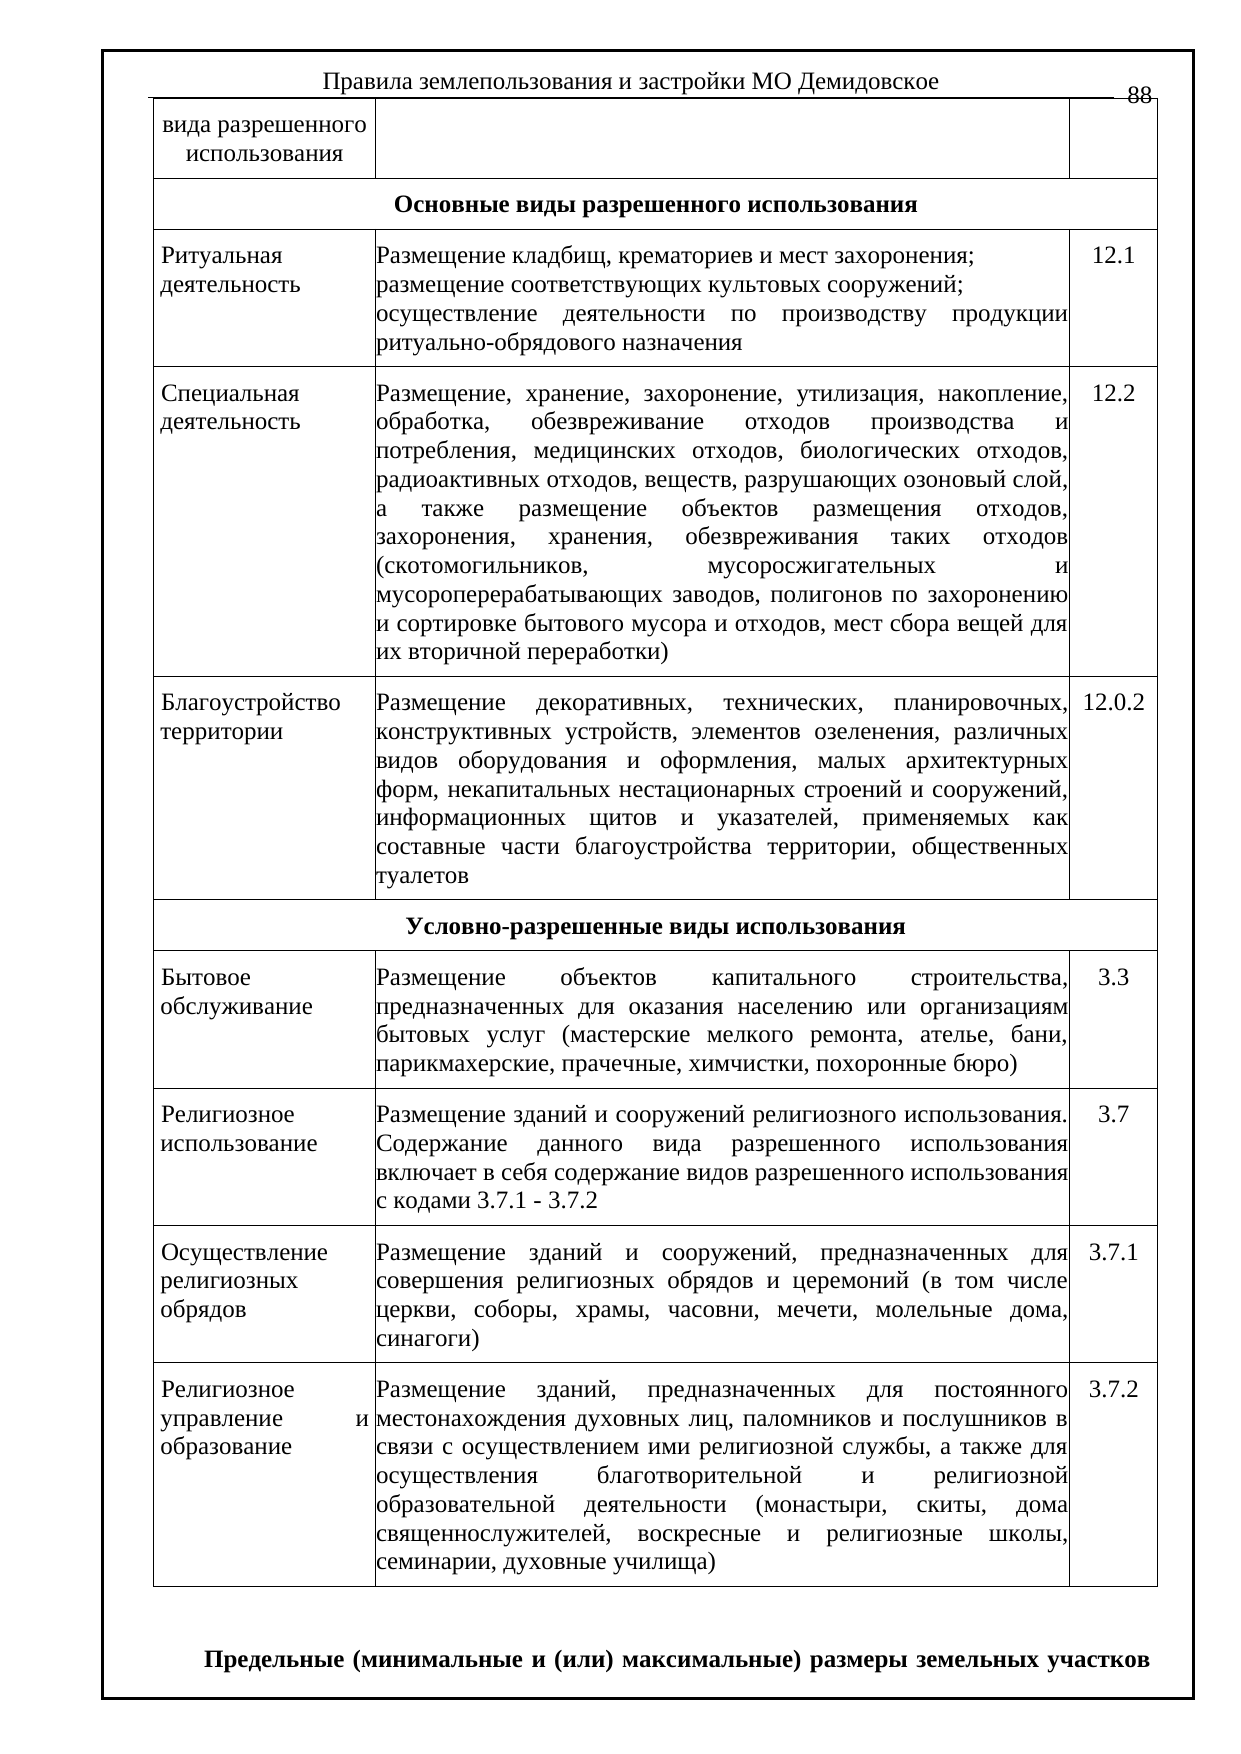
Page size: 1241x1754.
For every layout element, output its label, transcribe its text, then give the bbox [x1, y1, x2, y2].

table_cell Размещение, хранение, захоронение, утилизация, накопление, обработка, обезвреживание отходов производства и потребления, медицинских отходов, биологических отходов, радиоактивных отходов, веществ, разрушающих озоновый слой, а также размещение объектов размещения отходов, захоронения, хранения, обезвреживания таких отходов (скотомогильников, мусоросжигательных и мусороперерабатывающих заводов, полигонов по захоронению и сортировке бытового мусора и отходов, мест сбора вещей для их вторичной переработки) [376, 367, 1069, 676]
table_cell 3.3 [1070, 951, 1157, 1088]
table_cell Размещение зданий, предназначенных для постоянного местонахождения духовных лиц, паломников и послушников в связи с осуществлением ими религиозной службы, а также для осуществления благотворительной и религиозной образовательной деятельности (монастыри, скиты, дома священнослужителей, воскресные и религиозные школы, семинарии, духовные училища) [376, 1363, 1069, 1586]
table_cell 3.7.1 [1070, 1226, 1157, 1362]
table_cell Размещение кладбищ, крематориев и мест захоронения; размещение соответствующих культовых сооружений; осуществление деятельности по производству продукции ритуально-обрядового назначения [376, 230, 1069, 366]
table_cell Условно-разрешенные виды использования [154, 900, 1157, 950]
table_header Код [1070, 99, 1157, 178]
table_cell Религиозное использование [154, 1089, 375, 1225]
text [148, 1644, 1152, 1673]
table_cell Осуществление религиозных обрядов [154, 1226, 375, 1362]
table_cell Размещение зданий и сооружений, предназначенных для совершения религиозных обрядов и церемоний (в том числе церкви, соборы, храмы, часовни, мечети, молельные дома, синагоги) [376, 1226, 1069, 1362]
table_cell 12.1 [1070, 230, 1157, 366]
table_cell Размещение зданий и сооружений религиозного использования. Содержание данного вида разрешенного использования включает в себя содержание видов разрешенного использования с кодами 3.7.1 - 3.7.2 [376, 1089, 1069, 1225]
table_cell Основные виды разрешенного использования [154, 179, 1157, 229]
table_cell 12.0.2 [1070, 677, 1157, 899]
table_cell 12.2 [1070, 367, 1157, 676]
table_cell Размещение декоративных, технических, планировочных, конструктивных устройств, элементов озеленения, различных видов оборудования и оформления, малых архитектурных форм, некапитальных нестационарных строений и сооружений, информационных щитов и указателей, применяемых как составные части благоустройства территории, общественных туалетов [376, 677, 1069, 899]
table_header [376, 99, 1069, 178]
table_cell Религиозное управление и образование [154, 1363, 375, 1586]
table_cell 3.7 [1070, 1089, 1157, 1225]
table_cell Специальная деятельность [154, 367, 375, 676]
table_cell Ритуальная деятельность [154, 230, 375, 366]
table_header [154, 99, 375, 178]
table_cell 3.7.2 [1070, 1363, 1157, 1586]
table_cell Благоустройство территории [154, 677, 375, 899]
table_cell Размещение объектов капитального строительства, предназначенных для оказания населению или организациям бытовых услуг (мастерские мелкого ремонта, ателье, бани, парикмахерские, прачечные, химчистки, похоронные бюро) [376, 951, 1069, 1088]
table_cell Бытовое обслуживание [154, 951, 375, 1088]
